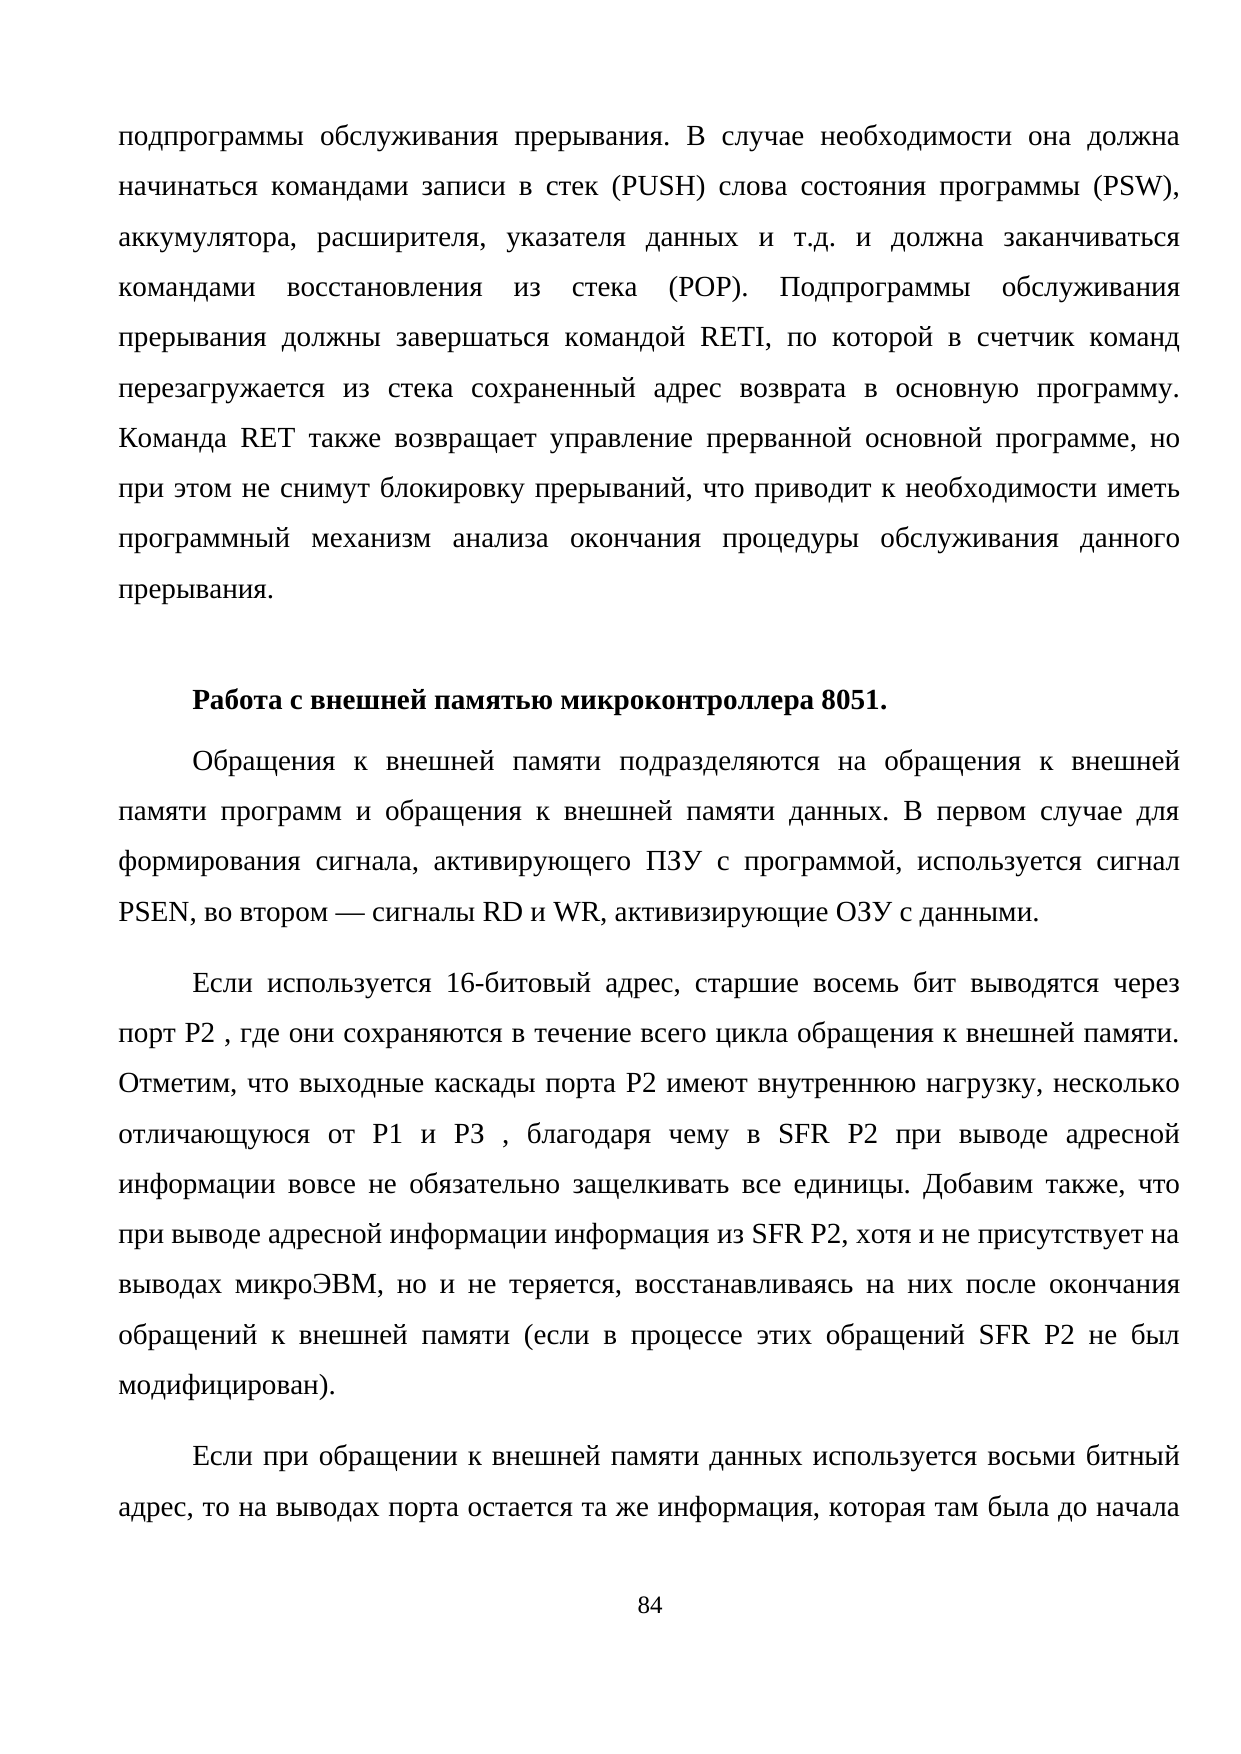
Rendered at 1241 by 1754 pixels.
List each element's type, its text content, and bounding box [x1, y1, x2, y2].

subtitle Работа с внешней памятью микроконтроллера 8051. [118, 682, 1181, 716]
text Обращения к внешней памяти подразделяются на обращения к внешней памяти программ и обращения к внешней памяти данных. В первом случае для формирования сигнала, активирующего ПЗУ с программой, используется сигнал PSEN, во втором — сигналы RD и WR, активизирующие ОЗУ с данными. [118, 743, 1181, 927]
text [118, 118, 1181, 604]
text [118, 1438, 1181, 1522]
text Если используется 16-битовый адрес, старшие восемь бит выводятся через порт Р2 , где они сохраняются в течение всего цикла обращения к внешней памяти. Отметим, что выходные каскады порта Р2 имеют внутреннюю нагрузку, несколько отличающуюся от Р1 и РЗ , благодаря чему в SFR Р2 при выводе адресной информации вовсе не обязательно защелкивать все единицы. Добавим также, что при выводе адресной информации информация из SFR Р2, хотя и не присутствует на выводах микроЭВМ, но и не теряется, восстанавливаясь на них после окончания обращений к внешней памяти (если в процессе этих обращений SFR Р2 не был модифицирован). [118, 965, 1181, 1401]
